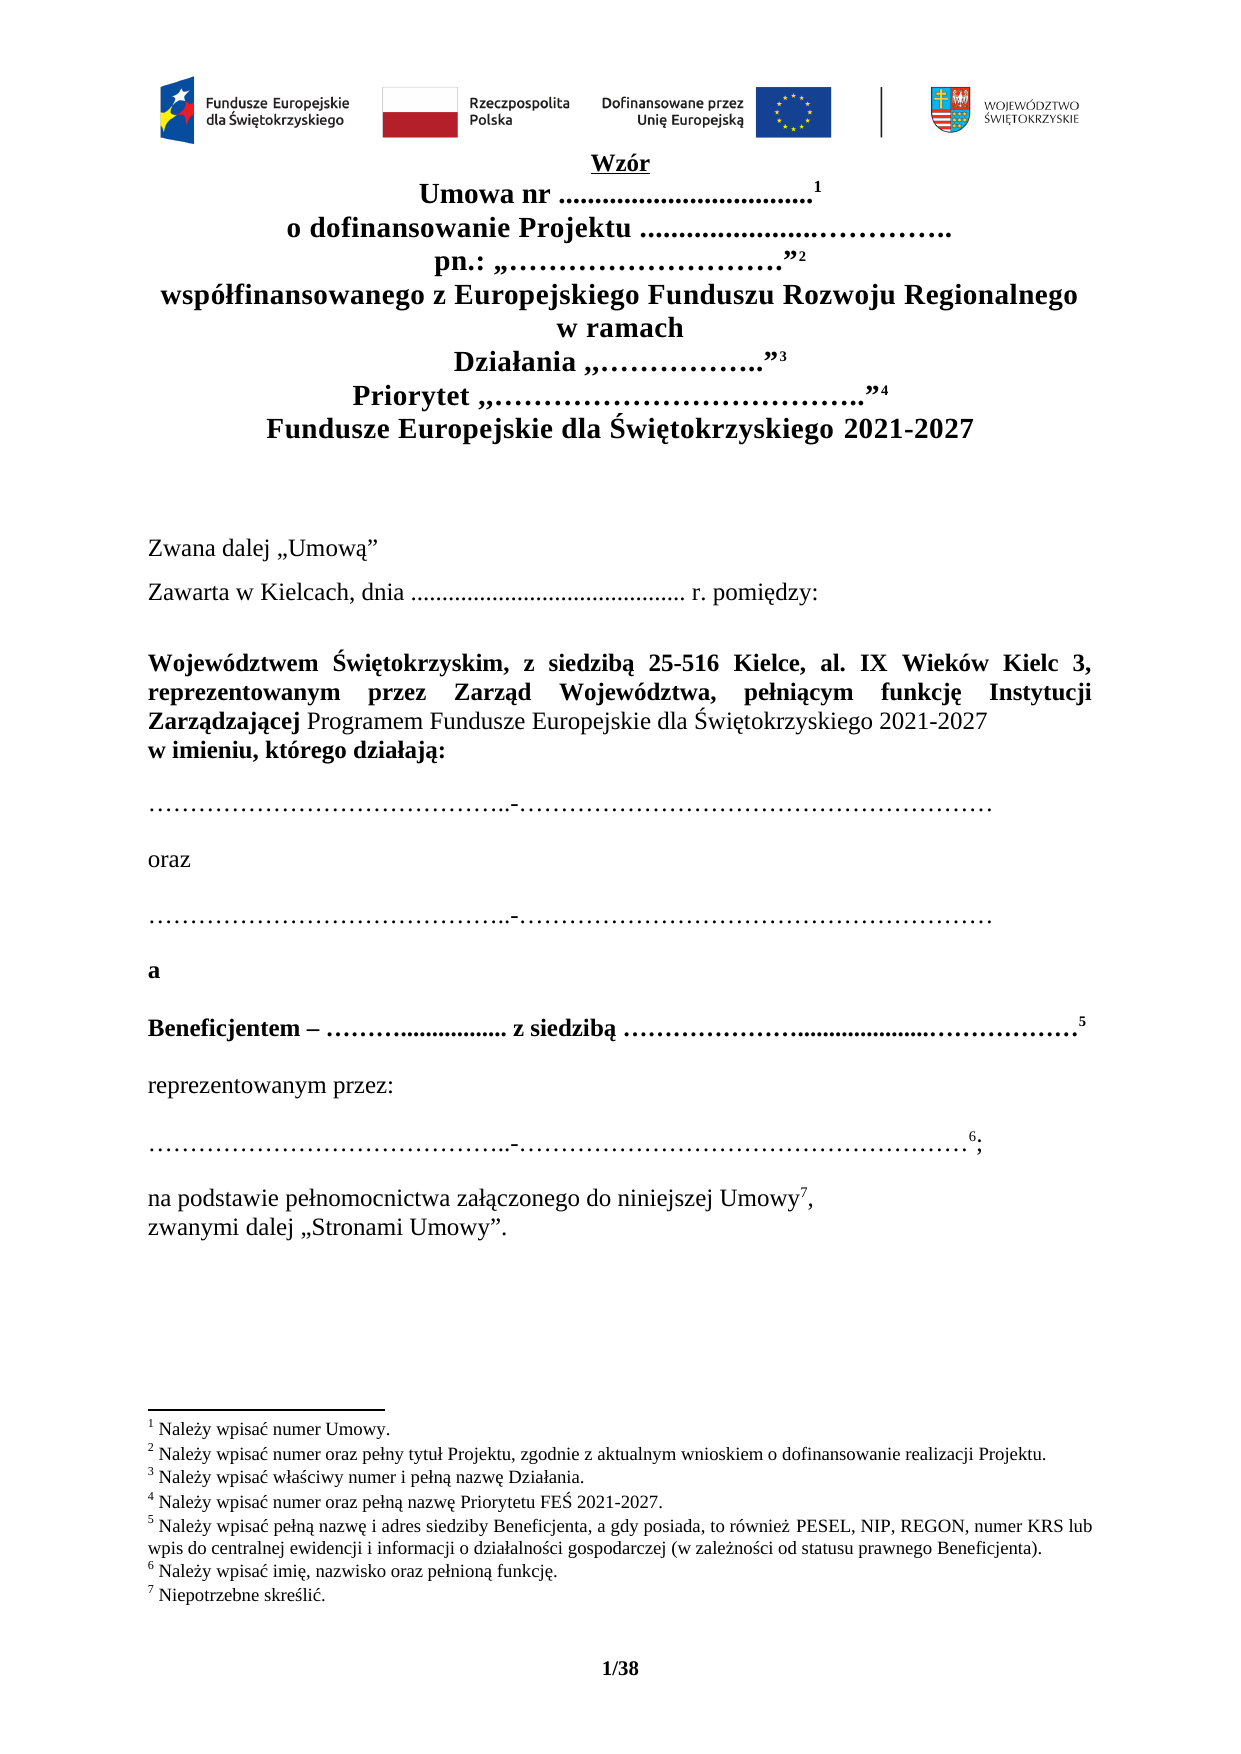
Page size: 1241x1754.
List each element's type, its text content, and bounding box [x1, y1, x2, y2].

text ……………………………………..-………………………………………………; [148, 1128, 1093, 1157]
title współfinansowanego z Europejskiego Funduszu Rozwoju Regionalnego w ramach [148, 277, 1093, 344]
text a [148, 955, 1093, 984]
text w imieniu, którego działają: [148, 735, 1093, 763]
picture [147, 73, 1092, 147]
text reprezentowanym przez: [148, 1070, 1093, 1099]
text oraz [148, 844, 1093, 873]
text Beneficjentem – ………................. z siedzibą ………………….....................……………… [148, 1013, 1093, 1042]
text Zwana dalej „Umową” [148, 533, 1093, 562]
title Fundusze Europejskie dla Świętokrzyskiego 2021-2027 [148, 411, 1093, 445]
text Zawarta w Kielcach, dnia ............................................ r. pomiędzy: [148, 577, 1093, 605]
text zwanymi dalej „Stronami Umowy”. [148, 1212, 1093, 1241]
title Działania ,,……………..” [148, 344, 1093, 378]
text ……………………………………..-………………………………………………… [148, 900, 1093, 928]
text na podstawie pełnomocnictwa załączonego do niniejszej Umowy, [148, 1183, 1093, 1212]
title Priorytet ,,………………………………..” [148, 378, 1093, 411]
text Województwem Świętokrzyskim, z siedzibą 25-516 Kielce, al. IX Wieków Kielc 3, reprezentowanym przez Zarząd Województwa, pełniącym funkcję Instytucji Zarządzającej Programem Fundusze Europejskie dla Świętokrzyskiego 2021-2027 [148, 648, 1093, 735]
text ……………………………………..-………………………………………………… [148, 788, 1093, 817]
title pn.: „……………………….” [148, 243, 1093, 277]
text Wzór Umowa nr ................................... [148, 148, 1093, 210]
title o dofinansowanie Projektu .......................………….. [148, 210, 1093, 243]
